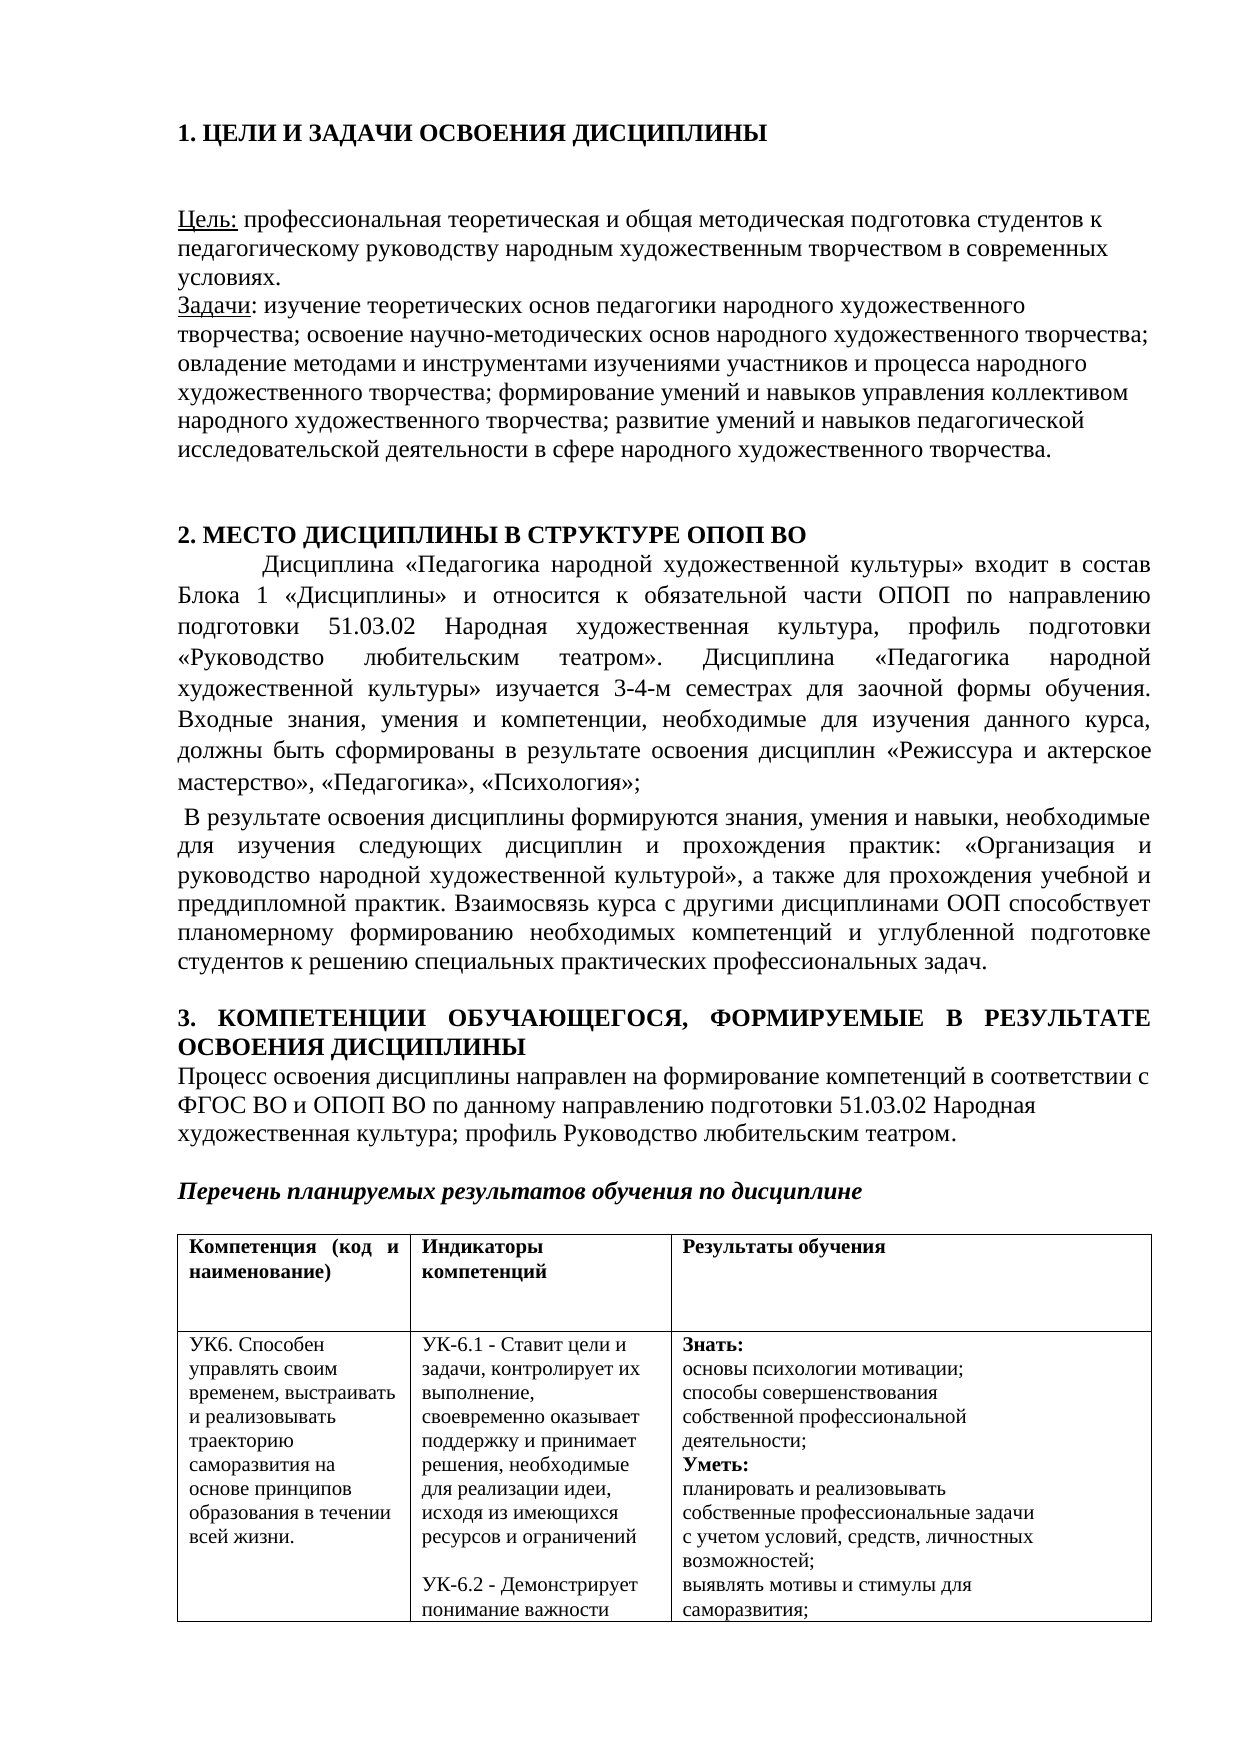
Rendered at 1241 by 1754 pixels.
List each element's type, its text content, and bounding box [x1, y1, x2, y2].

text 1. ЦЕЛИ И ЗАДАЧИ ОСВОЕНИЯ ДИСЦИПЛИНЫ [177, 118, 1152, 147]
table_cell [178, 1332, 410, 1621]
text Задачи: изучение теоретических основ педагогики народного художественного творчества; освоение научно-методических основ народного художественного творчества; овладение методами и инструментами изучениями участников и процесса народного художественного творчества; формирование умений и навыков управления коллективом народного художественного творчества; развитие умений и навыков педагогической исследовательской деятельности в сфере народного художественного творчества. [177, 291, 1152, 463]
text 2. МЕСТО ДИСЦИПЛИНЫ В СТРУКТУРЕ ОПОП ВО [177, 521, 1152, 549]
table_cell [411, 1332, 671, 1621]
table_header Индикаторы компетенций [411, 1235, 671, 1331]
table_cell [672, 1332, 1151, 1621]
text Перечень планируемых результатов обучения по дисциплине [177, 1176, 1152, 1205]
table_header Результаты обучения [672, 1235, 1151, 1331]
text Цель: профессиональная теоретическая и общая методическая подготовка студентов к педагогическому руководству народным художественным творчеством в современных условиях. [177, 204, 1152, 291]
text 3. КОМПЕТЕНЦИИ ОБУЧАЮЩЕГОСЯ, ФОРМИРУЕМЫЕ В РЕЗУЛЬТАТЕ ОСВОЕНИЯ ДИСЦИПЛИНЫ [177, 1003, 1152, 1061]
table_header Компетенция (код и наименование) [178, 1235, 410, 1331]
text Процесс освоения дисциплины направлен на формирование компетенций в соответствии с ФГОС ВО и ОПОП ВО по данному направлению подготовки 51.03.02 Народная художественная культура; профиль Руководство любительским театром. [177, 1061, 1152, 1147]
text Дисциплина «Педагогика народной художественной культуры» входит в состав Блока 1 «Дисциплины» и относится к обязательной части ОПОП по направлению подготовки 51.03.02 Народная художественная культура, профиль подготовки «Руководство любительским театром». Дисциплина «Педагогика народной художественной культуры» изучается 3-4-м семестрах для заочной формы обучения. Входные знания, умения и компетенции, необходимые для изучения данного курса, должны быть сформированы в результате освоения дисциплин «Режиссура и актерское мастерство», «Педагогика», «Психология»; [177, 549, 1152, 795]
text В результате освоения дисциплины формируются знания, умения и навыки, необходимые для изучения следующих дисциплин и прохождения практик: «Организация и руководство народной художественной культурой», а также для прохождения учебной и преддипломной практик. Взаимосвязь курса с другими дисциплинами ООП способствует планомерному формированию необходимых компетенций и углубленной подготовке студентов к решению специальных практических профессиональных задач. [177, 802, 1152, 975]
